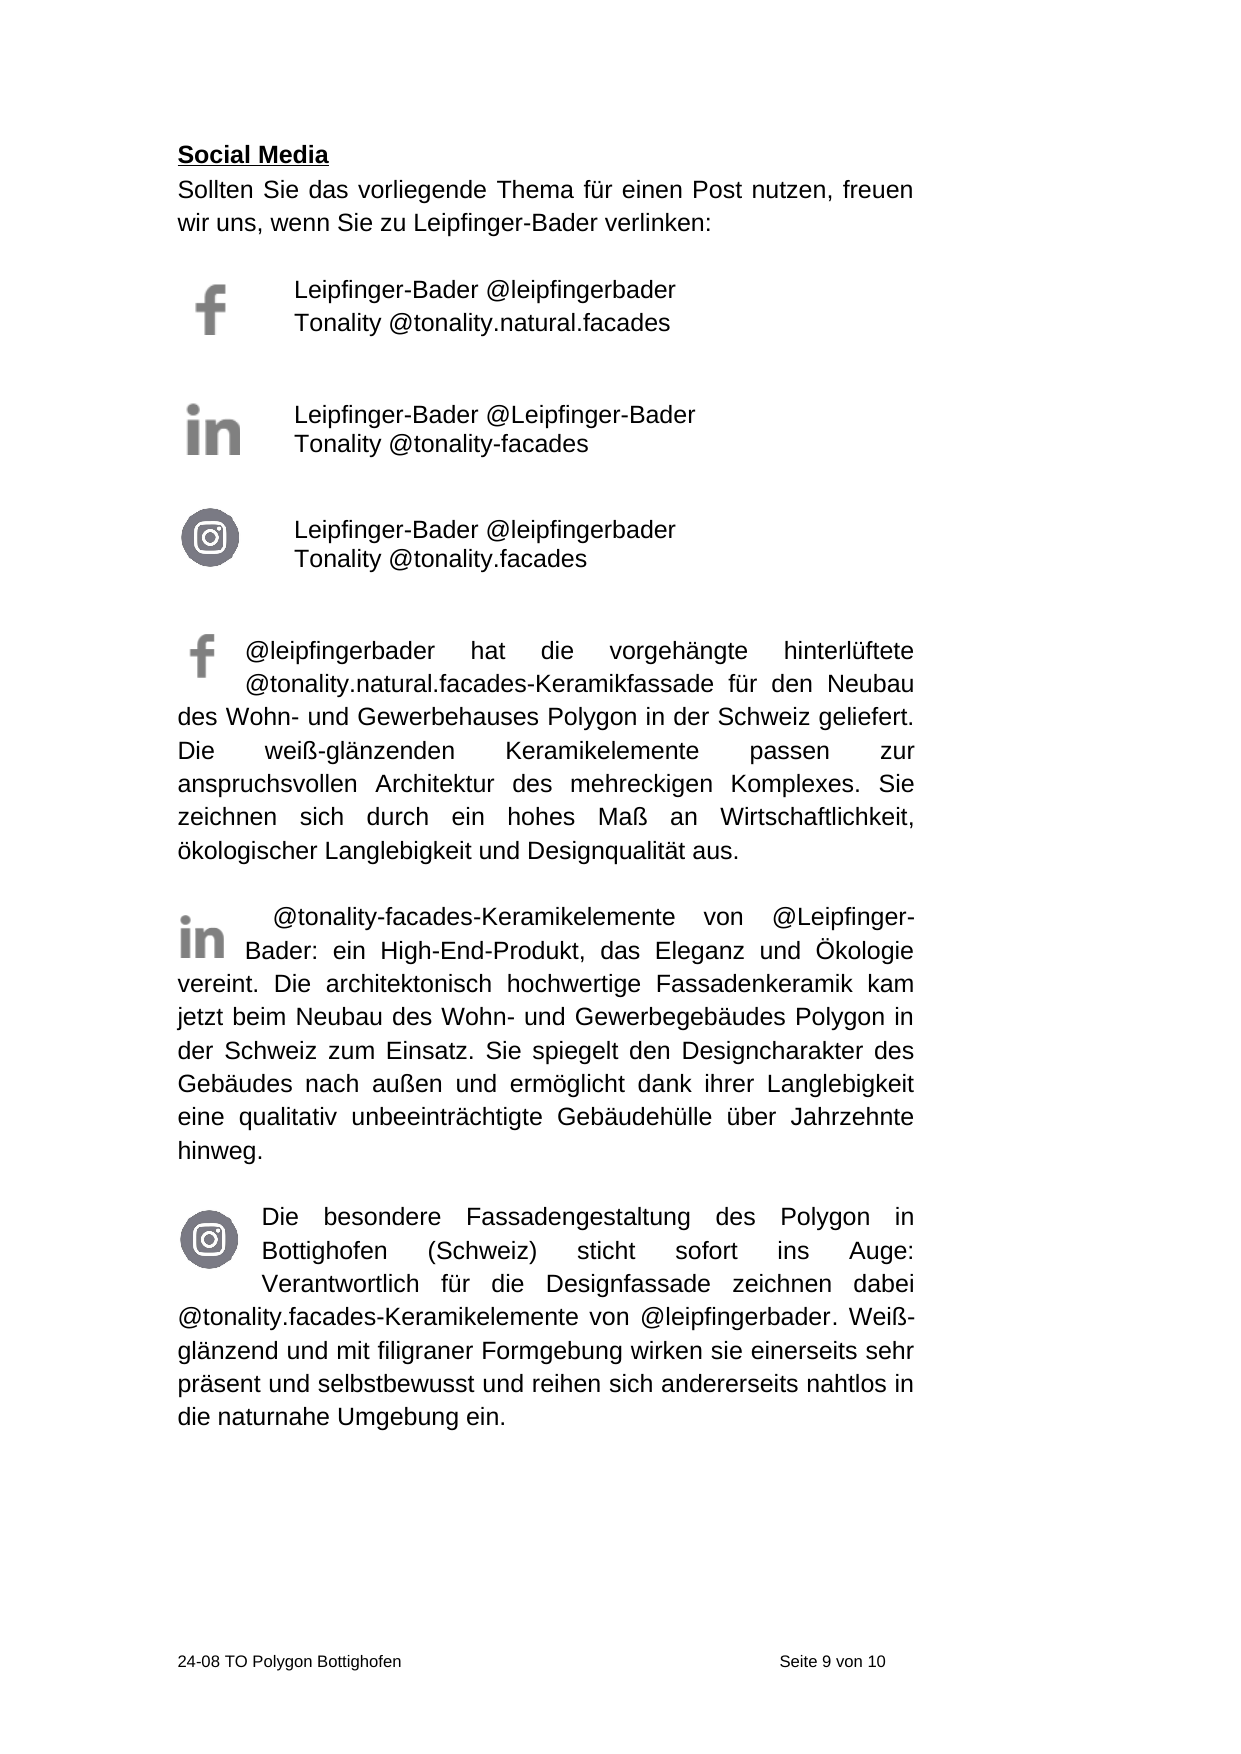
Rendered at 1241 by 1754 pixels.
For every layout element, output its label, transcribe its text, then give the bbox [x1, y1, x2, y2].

text Sollten Sie das vorliegende Thema für einen Post nutzen, freuen wir uns, wenn Sie zu Leipfinger-Bader verlinken: [177, 172, 915, 238]
text Die besondere Fassadengestaltung des Polygon in Bottighofen (Schweiz) sticht sofort ins Auge: Verantwortlich für die Designfassade zeichnen dabei @tonality.facades-Keramikelemente von @leipfingerbader. Weiß-glänzend und mit filigraner Formgebung wirken sie einerseits sehr präsent und selbstbewusst und reihen sich andererseits nahtlos in die naturnahe Umgebung ein. [177, 1199, 915, 1432]
text Leipfinger-Bader @Leipfinger-Bader Tonality @tonality-facades [294, 400, 915, 458]
picture [181, 282, 238, 335]
picture [177, 505, 244, 569]
text Tonality @tonality.natural.facades [177, 305, 915, 338]
picture [184, 401, 240, 455]
text Leipfinger-Bader @leipfingerbader Tonality @tonality.facades [294, 515, 915, 573]
text Social Media [177, 130, 915, 172]
picture [178, 632, 226, 678]
picture [176, 1207, 243, 1271]
text @leipfingerbader hat die vorgehängte hinterlüftete @tonality.natural.facades-Keramikfassade für den Neubau des Wohn- und Gewerbehauses Polygon in der Schweiz geliefert. Die weiß-glänzenden Keramikelemente passen zur anspruchsvollen Architektur des mehreckigen Komplexes. Sie zeichnen sich durch ein hohes Maß an Wirtschaftlichkeit, ökologischer Langlebigkeit und Designqualität aus. [177, 632, 915, 866]
text Leipfinger-Bader @leipfingerbader [177, 272, 915, 305]
text @tonality-facades-Keramikelemente von @Leipfinger-Bader: ein High-End-Produkt, das Eleganz und Ökologie vereint. Die architektonisch hochwertige Fassadenkeramik kam jetzt beim Neubau des Wohn- und Gewerbegebäudes Polygon in der Schweiz zum Einsatz. Sie spiegelt den Designcharakter des Gebäudes nach außen und ermöglicht dank ihrer Langlebigkeit eine qualitativ unbeeinträchtigte Gebäudehülle über Jahrzehnte hinweg. [177, 899, 915, 1166]
picture [178, 913, 226, 958]
